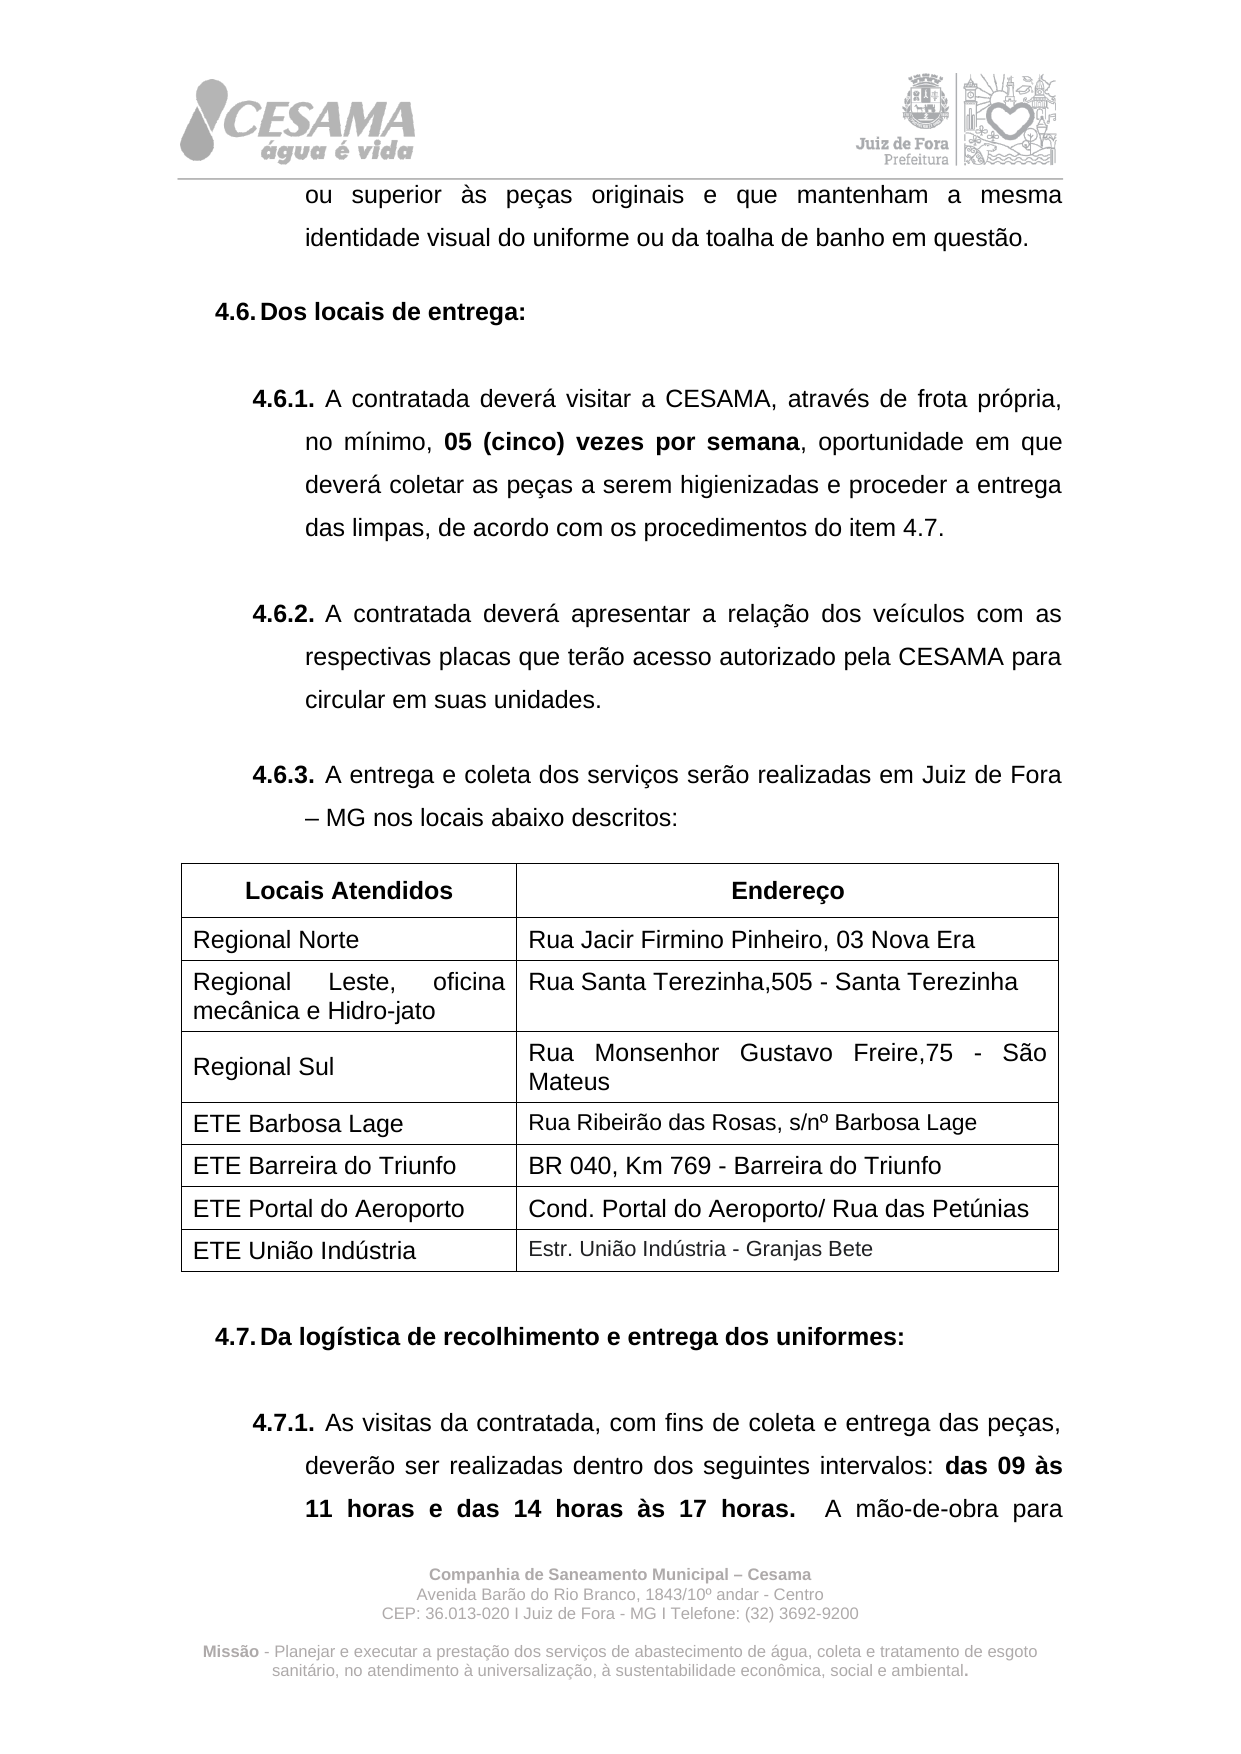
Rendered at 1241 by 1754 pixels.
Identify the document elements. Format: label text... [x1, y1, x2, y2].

table_cell Rua Santa Terezinha,505 - Santa Terezinha [517, 961, 1058, 1031]
picture [177, 73, 1064, 180]
table_cell Regional Sul [182, 1032, 516, 1102]
list A contratada deverá apresentar a relação dos veículos com as respectivas placas que terão acesso autorizado pela CESAMA para circular em suas unidades. [252, 599, 1063, 714]
list A contratada deverá visitar a CESAMA, através de frota própria, no mínimo, 05 (cinco) vezes por semana, oportunidade em que deverá coletar as peças a serem higienizadas e proceder a entrega das limpas, de acordo com os procedimentos do item 4.7. [252, 383, 1063, 542]
table_cell Regional Norte [182, 918, 516, 959]
table_cell ETE União Indústria [182, 1230, 516, 1271]
list Dos locais de entrega: [215, 297, 1063, 326]
table_cell Cond. Portal do Aeroporto/ Rua das Petúnias [517, 1187, 1058, 1228]
table_cell Rua Jacir Firmino Pinheiro, 03 Nova Era [517, 918, 1058, 959]
table_cell Rua Ribeirão das Rosas, s/nº Barbosa Lage [517, 1103, 1058, 1144]
table_cell BR 040, Km 769 - Barreira do Triunfo [517, 1145, 1058, 1186]
table_cell ETE Barreira do Triunfo [182, 1145, 516, 1186]
table_cell Estr. União Indústria - Granjas Bete [517, 1230, 1058, 1271]
table_cell Regional Leste, oficina mecânica e Hidro-jato [182, 961, 516, 1031]
table_cell ETE Portal do Aeroporto [182, 1187, 516, 1228]
table_header Endereço [517, 864, 1058, 917]
table_cell Rua Monsenhor Gustavo Freire,75 - São Mateus [517, 1032, 1058, 1102]
table_header Locais Atendidos [182, 864, 516, 917]
table_cell ETE Barbosa Lage [182, 1103, 516, 1144]
list Da logística de recolhimento e entrega dos uniformes: [215, 1322, 1063, 1351]
list A entrega e coleta dos serviços serão realizadas em Juiz de Fora – MG nos locais abaixo descritos: [252, 759, 1063, 831]
